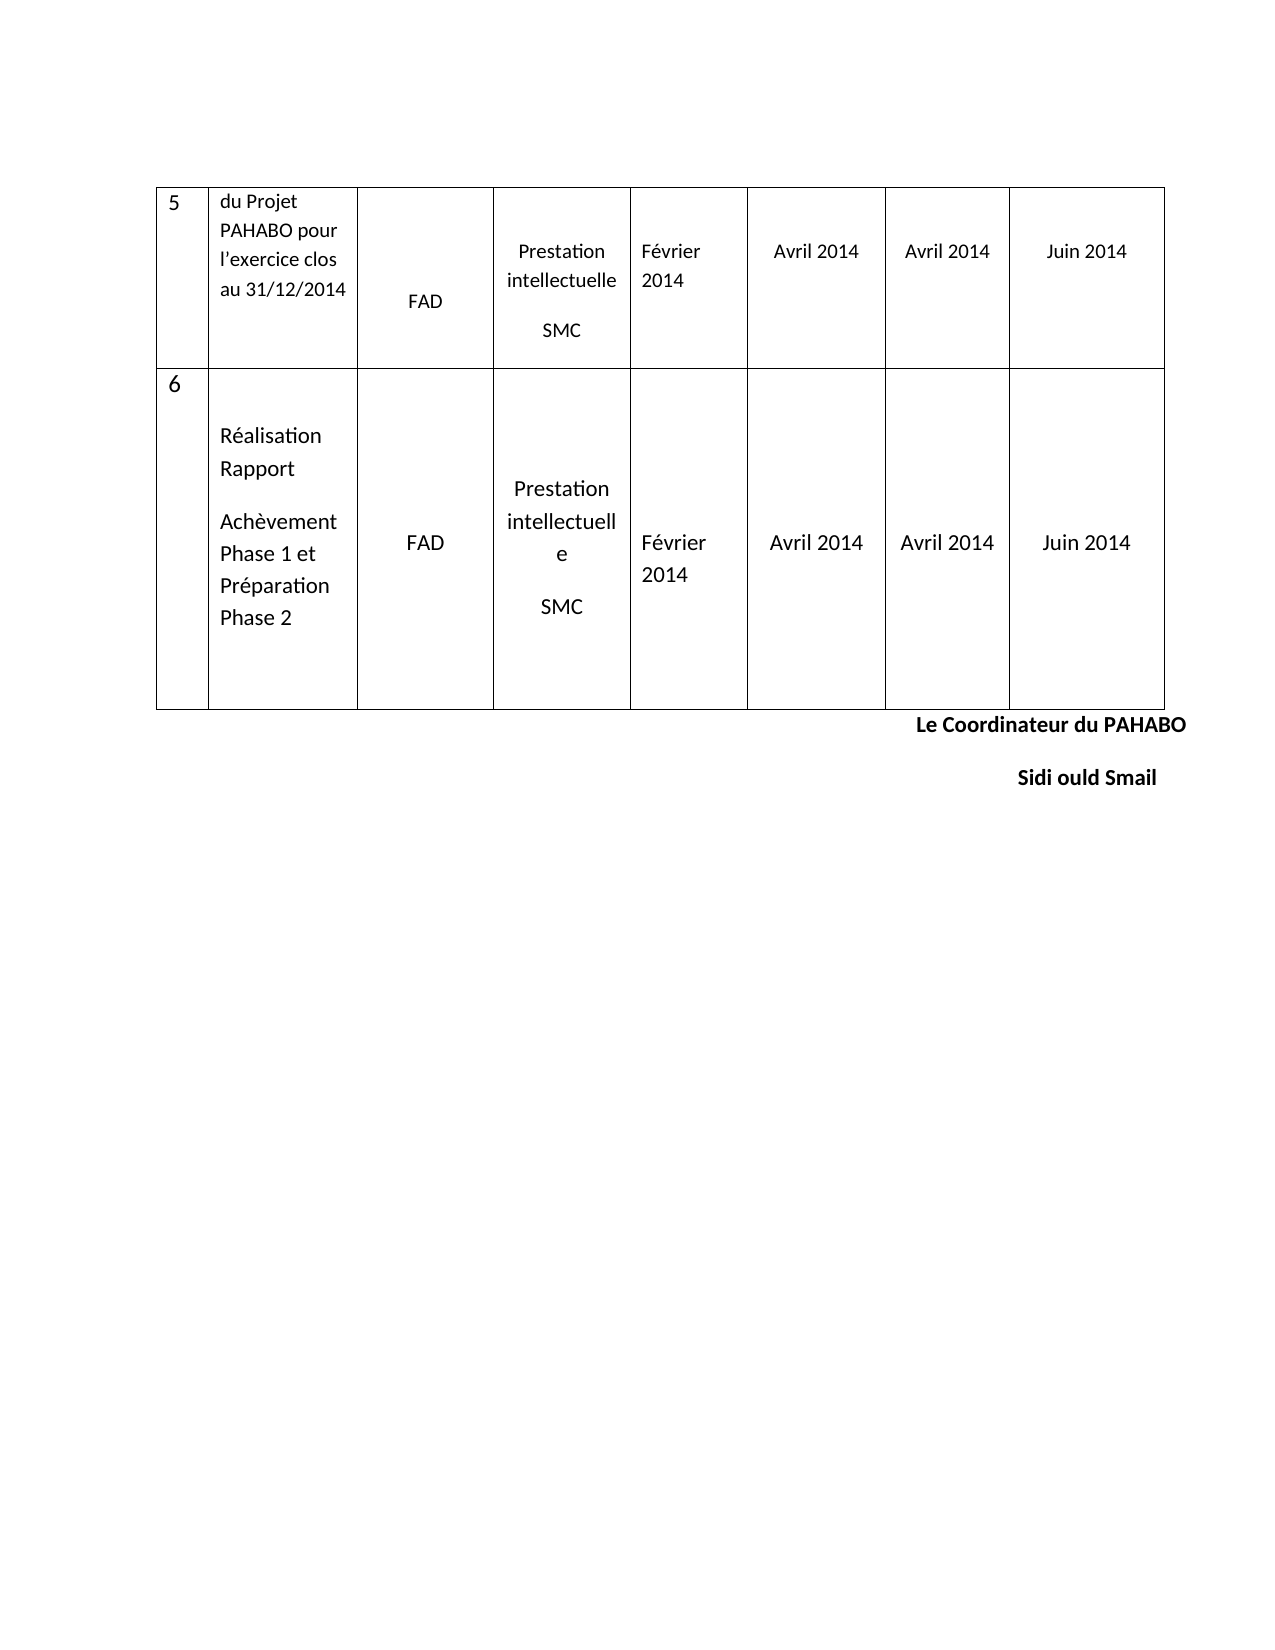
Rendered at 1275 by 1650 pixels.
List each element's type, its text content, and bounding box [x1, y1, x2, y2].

text Le Coordinateur du PAHABO [179, 710, 1186, 738]
table_cell Février 2014 [631, 188, 747, 367]
table_cell Juin 2014 [1010, 369, 1164, 709]
table_cell 5 [157, 188, 208, 367]
text Sidi ould Smail [179, 763, 1186, 791]
table_cell Février 2014 [631, 369, 747, 709]
table_cell Avril 2014 [886, 369, 1009, 709]
table_cell Juin 2014 [1010, 188, 1164, 367]
table_cell FAD [358, 369, 493, 709]
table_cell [494, 188, 630, 367]
table_cell Avril 2014 [748, 188, 885, 367]
table_cell Avril 2014 [886, 188, 1009, 367]
table_cell 6 [157, 369, 208, 709]
table_cell Réalisation Rapport Achèvement Phase 1 et Préparation Phase 2 [209, 369, 357, 709]
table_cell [209, 188, 357, 367]
table_cell FAD [358, 188, 493, 367]
table_cell Prestation intellectuelle SMC [494, 369, 630, 709]
table_cell Avril 2014 [748, 369, 885, 709]
